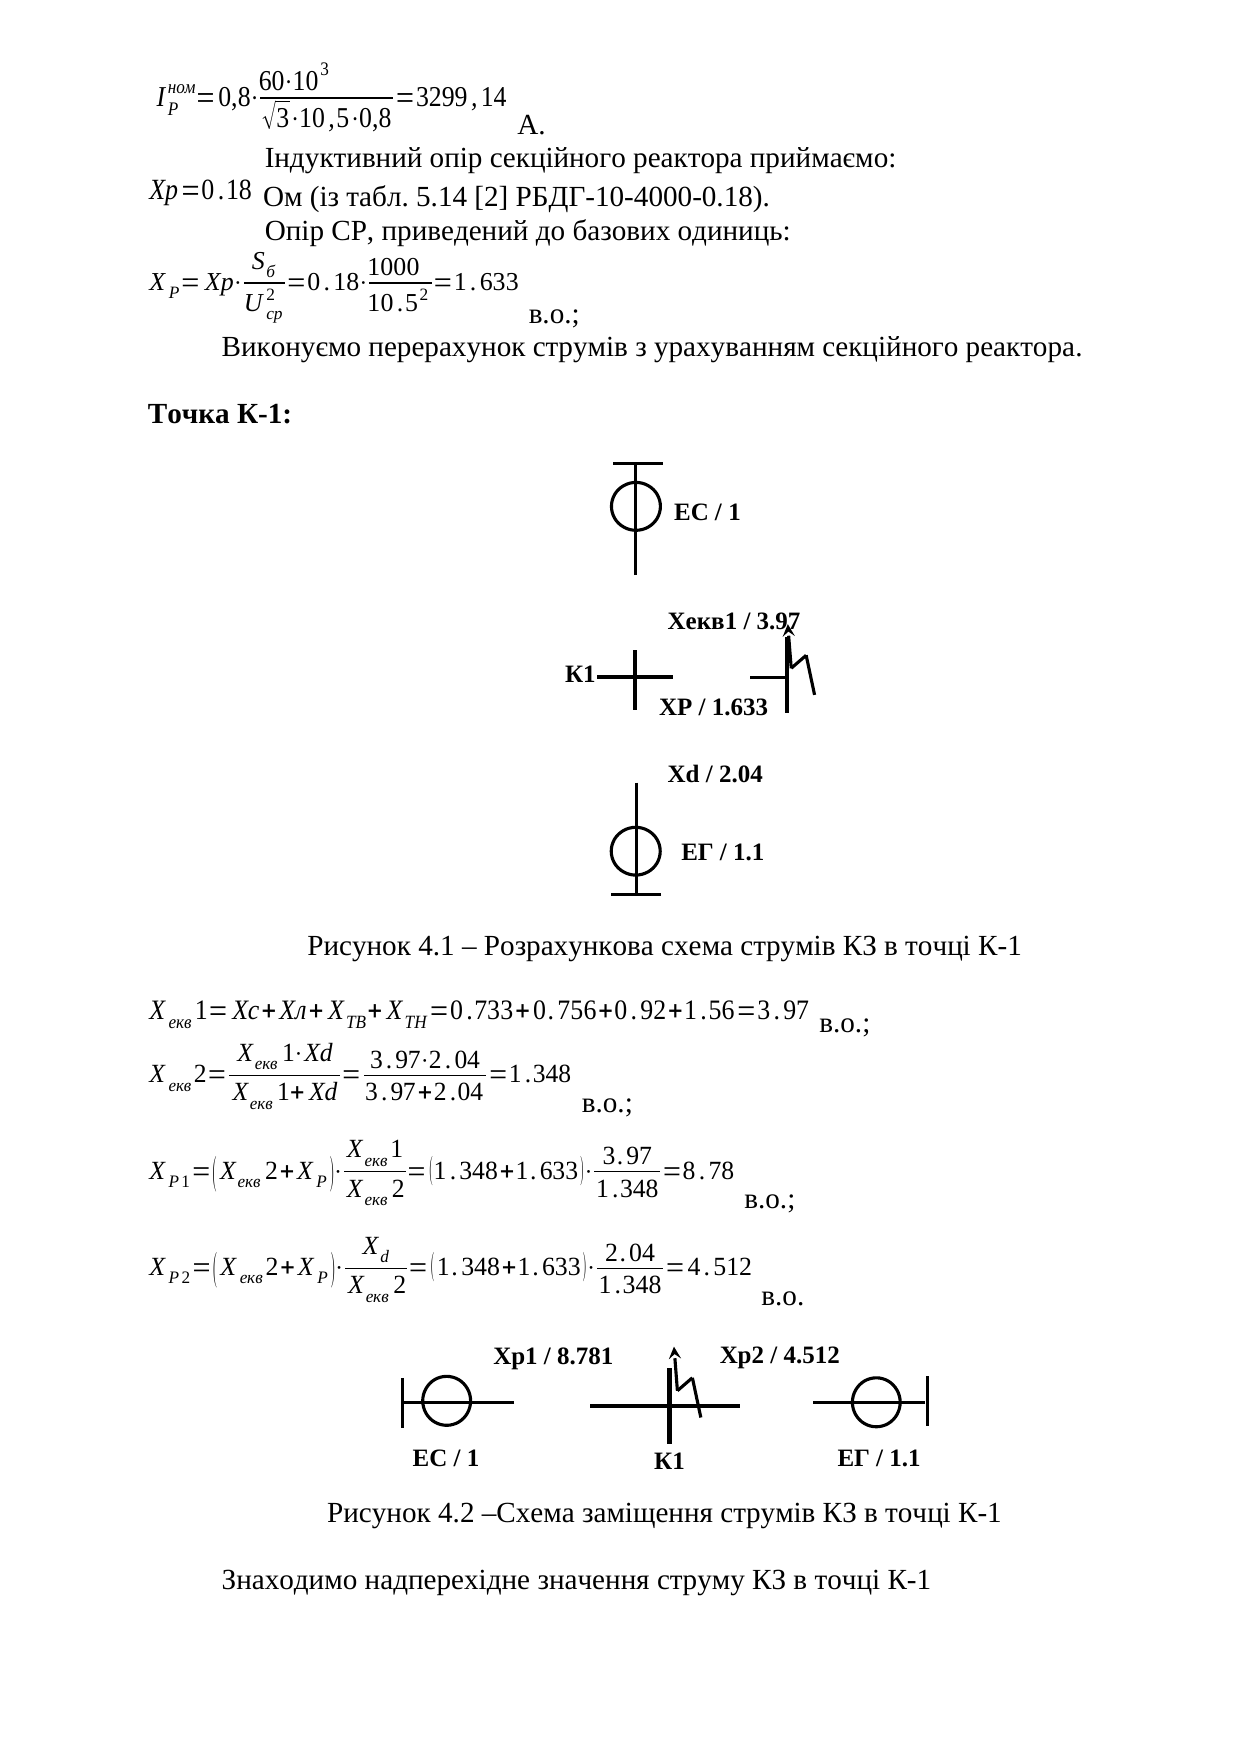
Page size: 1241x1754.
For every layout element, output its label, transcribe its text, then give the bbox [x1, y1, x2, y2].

text в.о.; [148, 1038, 1181, 1118]
text Виконуємо перерахунок струмів з урахуванням секційного реактора. [148, 329, 1181, 363]
text в.о.; [148, 1135, 1181, 1215]
text Опір СР, приведений до базових одиниць: [148, 213, 1181, 246]
text в.о. [148, 1231, 1181, 1311]
text Точка К-1: [148, 396, 1181, 430]
text Рисунок 4.2 –Схема заміщення струмів КЗ в точці К-1 [148, 1495, 1181, 1529]
text в.о.; [148, 246, 1181, 329]
text Індуктивний опір секційного реактора приймаємо: [148, 140, 1181, 174]
text в.о.; [148, 995, 1181, 1038]
text Рисунок 4.1 – Розрахункова схема струмів КЗ в точці К-1 [148, 928, 1181, 961]
text Ом (із табл. 5.14 [2] РБДГ-10-4000-0.18). [148, 174, 1181, 213]
text А. [148, 59, 1181, 140]
text Знаходимо надперехідне значення струму КЗ в точці К-1 [148, 1562, 1181, 1596]
